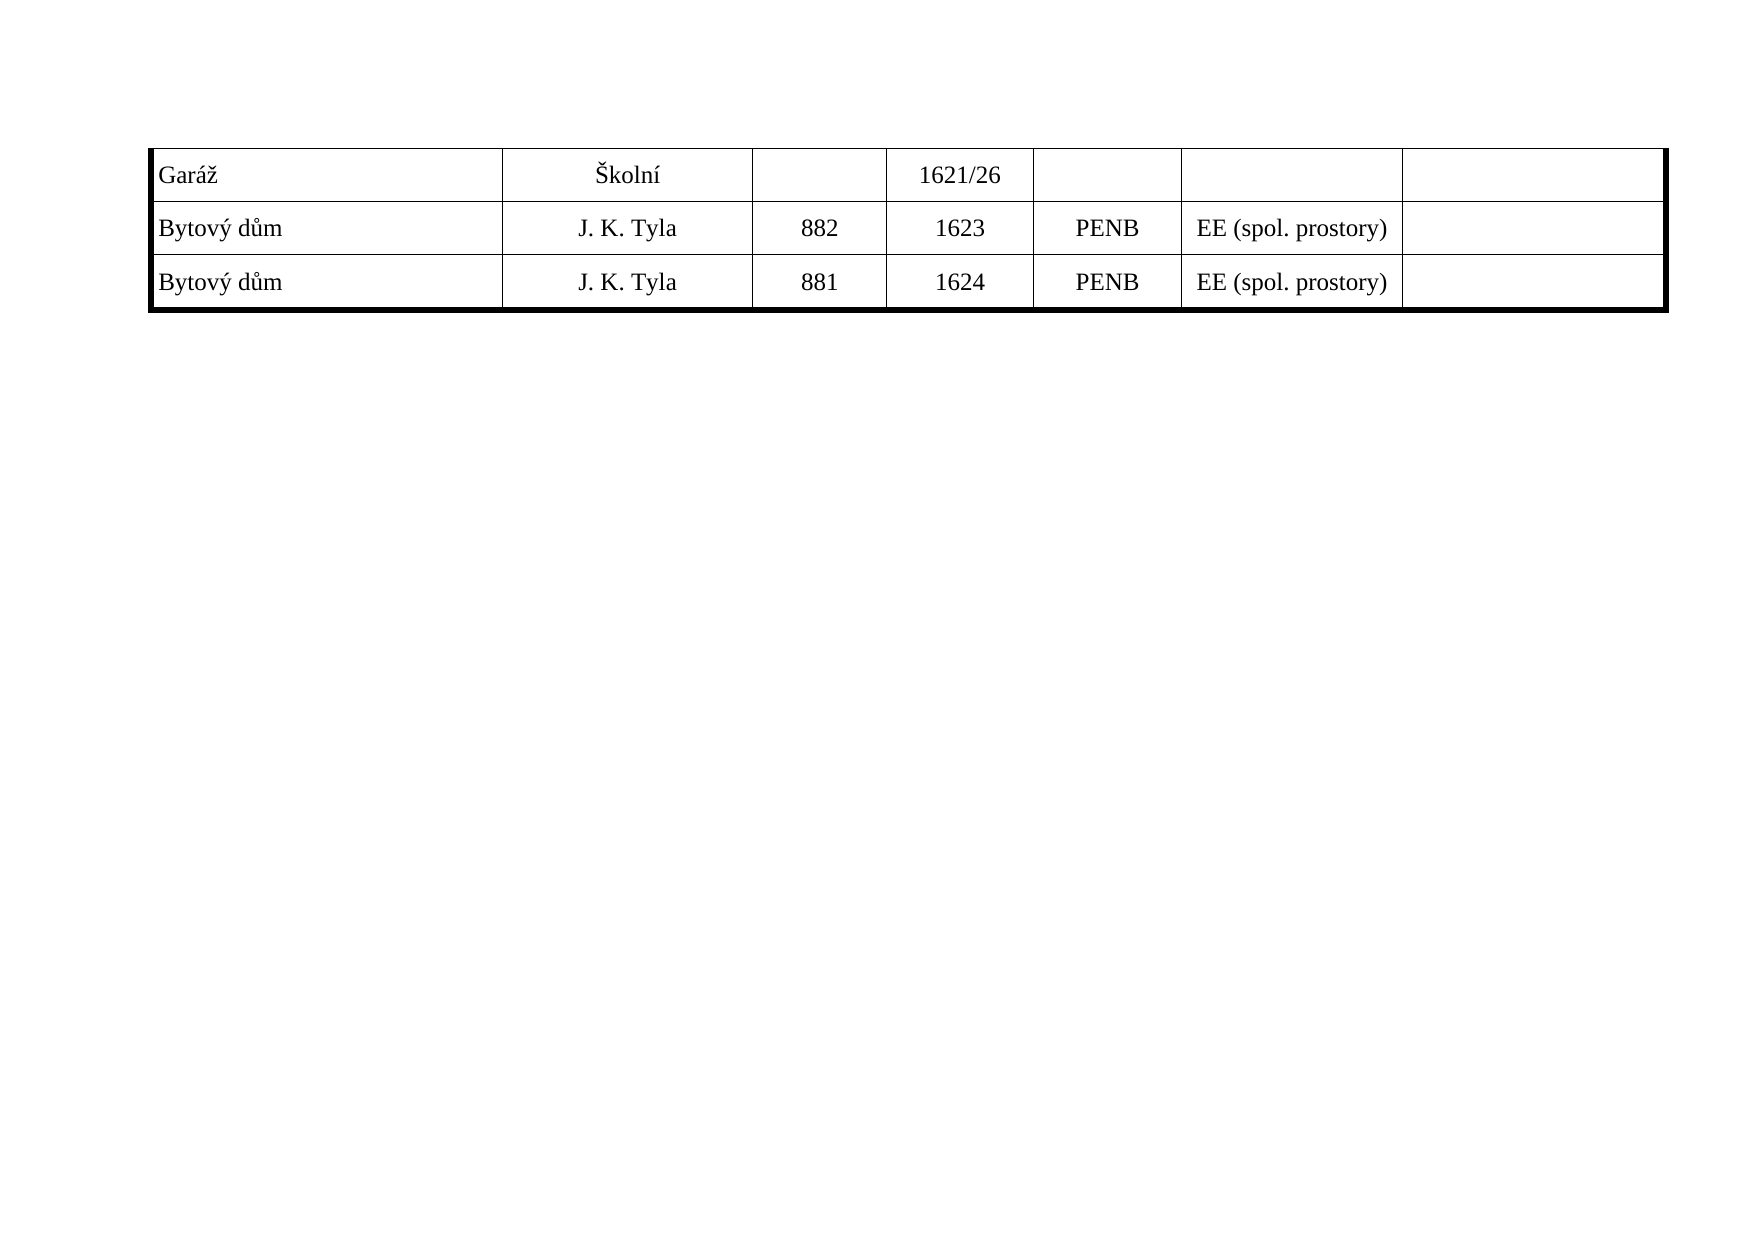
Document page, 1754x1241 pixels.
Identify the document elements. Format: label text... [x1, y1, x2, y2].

table_cell 882 [753, 202, 886, 254]
table_cell 881 [753, 255, 886, 307]
table_cell PENB [1034, 255, 1181, 307]
table_cell Bytový dům [154, 255, 502, 307]
table_cell Bytový dům [154, 202, 502, 254]
table_cell PENB [1034, 202, 1181, 254]
table_cell [1403, 149, 1663, 201]
table_cell [1403, 202, 1663, 254]
table_cell [1182, 149, 1402, 201]
table_cell 1624 [887, 255, 1033, 307]
table_cell Školní [503, 149, 752, 201]
table_cell J. K. Tyla [503, 202, 752, 254]
table_cell EE (spol. prostory) [1182, 202, 1402, 254]
table_cell [753, 149, 886, 201]
table_cell [1034, 149, 1181, 201]
table_cell Garáž [154, 149, 502, 201]
table_cell 1623 [887, 202, 1033, 254]
table_cell J. K. Tyla [503, 255, 752, 307]
table_cell 1621/26 [887, 149, 1033, 201]
table_cell EE (spol. prostory) [1182, 255, 1402, 307]
table_cell [1403, 255, 1663, 307]
